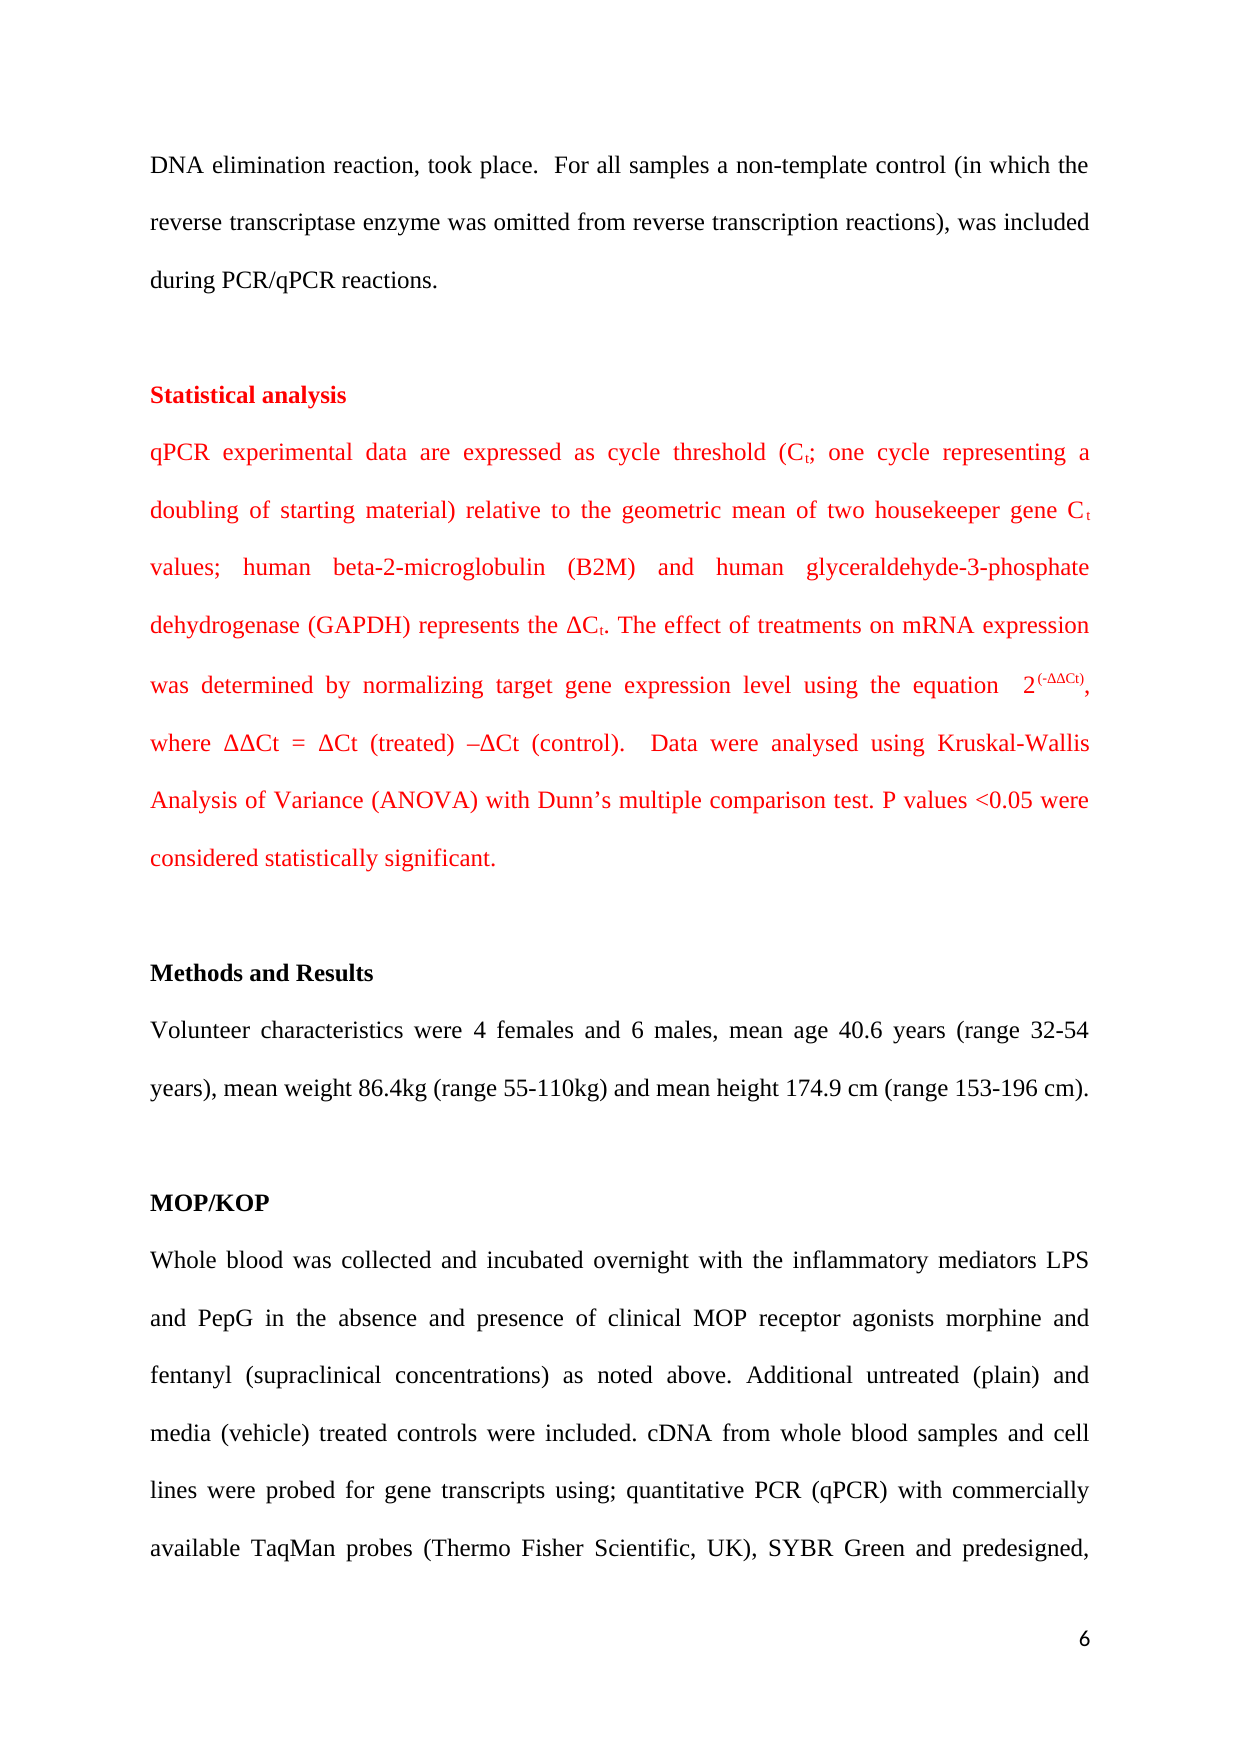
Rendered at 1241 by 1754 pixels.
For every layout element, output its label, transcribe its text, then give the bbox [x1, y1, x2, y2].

text Statistical analysis [150, 380, 1090, 409]
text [150, 150, 1090, 294]
text Volunteer characteristics were 4 females and 6 males, mean age 40.6 years (range 32-54 years), mean weight 86.4kg (range 55-110kg) and mean height 174.9 cm (range 153-196 cm). [150, 1015, 1090, 1101]
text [150, 1245, 1090, 1561]
text qPCR experimental data are expressed as cycle threshold (Ct; one cycle representing a doubling of starting material) relative to the geometric mean of two housekeeper gene Ct values; human beta-2-microglobulin (B2M) and human glyceraldehyde-3-phosphate dehydrogenase (GAPDH) represents the ΔCt. The effect of treatments on mRNA expression was determined by normalizing target gene expression level using the equation 2(‐ΔΔCt), where ΔΔCt = ΔCt (treated) –ΔCt (control). Data were analysed using Kruskal-Wallis Analysis of Variance (ANOVA) with Dunn’s multiple comparison test. P values <0.05 were considered statistically significant. [150, 437, 1090, 871]
text MOP/KOP [150, 1188, 1090, 1216]
text Methods and Results [150, 958, 1090, 986]
